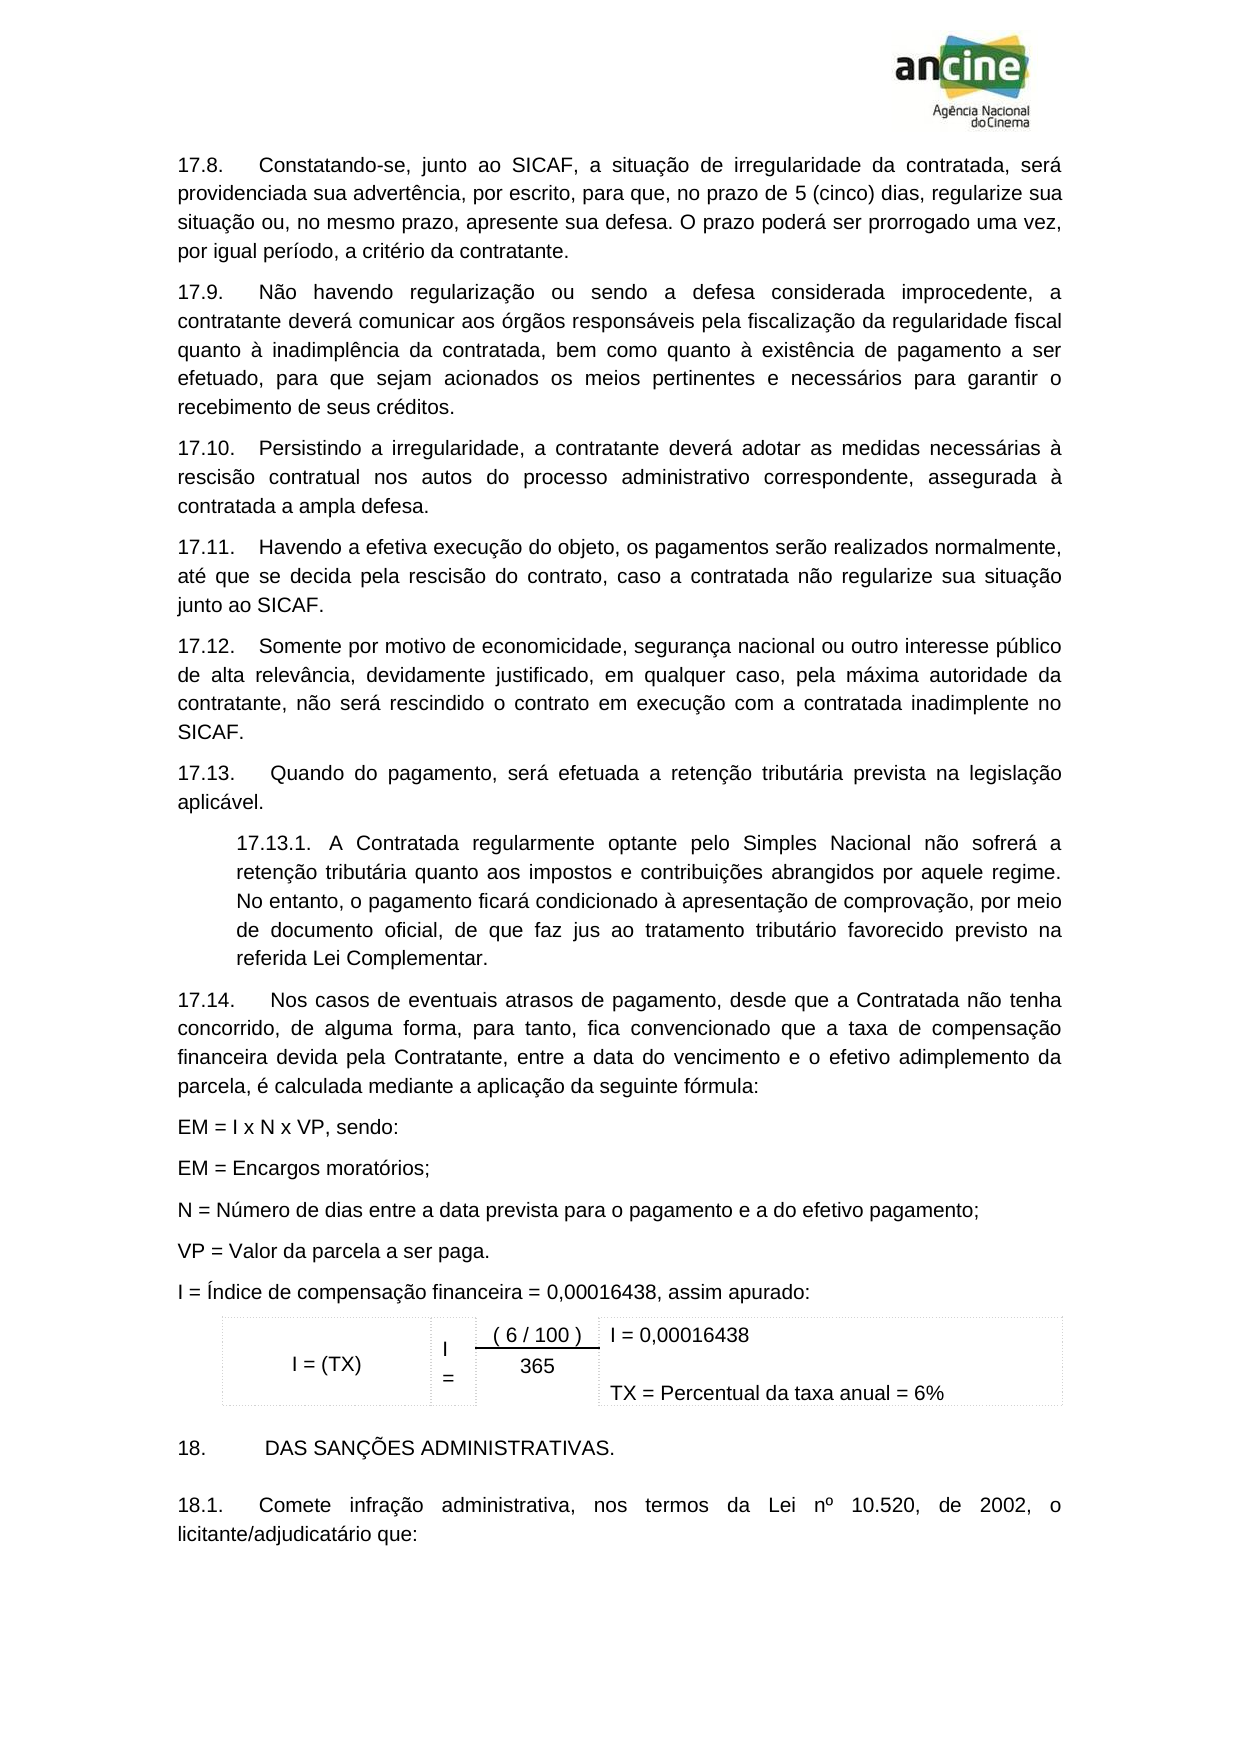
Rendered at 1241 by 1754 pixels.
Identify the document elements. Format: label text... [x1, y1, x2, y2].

text N = Número de dias entre a data prevista para o pagamento e a do efetivo pagamento; [177, 1193, 1063, 1221]
text I = Índice de compensação financeira = 0,00016438, assim apurado: [177, 1275, 1063, 1304]
text EM = Encargos moratórios; [177, 1151, 1063, 1180]
text 17.13. Quando do pagamento, será efetuada a retenção tributária prevista na legislação aplicável. [177, 756, 1063, 814]
table_header ( 6 / 100 ) [476, 1316, 599, 1347]
table_header I = 0,00016438 TX = Percentual da taxa anual = 6% [599, 1316, 1062, 1404]
text 17.10. Persistindo a irregularidade, a contratante deverá adotar as medidas necessárias à rescisão contratual nos autos do processo administrativo correspondente, assegurada à contratada a ampla defesa. [177, 431, 1063, 518]
text 18.1. Comete infração administrativa, nos termos da Lei nº 10.520, de 2002, o licitante/adjudicatário que: [177, 1488, 1063, 1546]
text 17.12. Somente por motivo de economicidade, segurança nacional ou outro interesse público de alta relevância, devidamente justificado, em qualquer caso, pela máxima autoridade da contratante, não será rescindido o contrato em execução com a contratada inadimplente no SICAF. [177, 629, 1063, 744]
table_header I = [431, 1316, 476, 1404]
text 17.13.1. A Contratada regularmente optante pelo Simples Nacional não sofrerá a retenção tributária quanto aos impostos e contribuições abrangidos por aquele regime. No entanto, o pagamento ficará condicionado à apresentação de comprovação, por meio de documento oficial, de que faz jus ao tratamento tributário favorecido previsto na referida Lei Complementar. [236, 826, 1063, 970]
text EM = I x N x VP, sendo: [177, 1110, 1063, 1139]
table_cell 365 [476, 1349, 599, 1404]
text 17.11. Havendo a efetiva execução do objeto, os pagamentos serão realizados normalmente, até que se decida pela rescisão do contrato, caso a contratada não regularize sua situação junto ao SICAF. [177, 530, 1063, 616]
picture [891, 30, 1039, 132]
text 17.8. Constatando-se, junto ao SICAF, a situação de irregularidade da contratada, será providenciada sua advertência, por escrito, para que, no prazo de 5 (cinco) dias, regularize sua situação ou, no mesmo prazo, apresente sua defesa. O prazo poderá ser prorrogado uma vez, por igual período, a critério da contratante. [177, 148, 1063, 263]
text 17.9. Não havendo regularização ou sendo a defesa considerada improcedente, a contratante deverá comunicar aos órgãos responsáveis pela fiscalização da regularidade fiscal quanto à inadimplência da contratada, bem como quanto à existência de pagamento a ser efetuado, para que sejam acionados os meios pertinentes e necessários para garantir o recebimento de seus créditos. [177, 275, 1063, 419]
table_header I = (TX) [222, 1316, 431, 1404]
text 17.14. Nos casos de eventuais atrasos de pagamento, desde que a Contratada não tenha concorrido, de alguma forma, para tanto, fica convencionado que a taxa de compensação financeira devida pela Contratante, entre a data do vencimento e o efetivo adimplemento da parcela, é calculada mediante a aplicação da seguinte fórmula: [177, 983, 1063, 1098]
text VP = Valor da parcela a ser paga. [177, 1234, 1063, 1263]
text 18. DAS SANÇÕES ADMINISTRATIVAS. [177, 1435, 1063, 1459]
